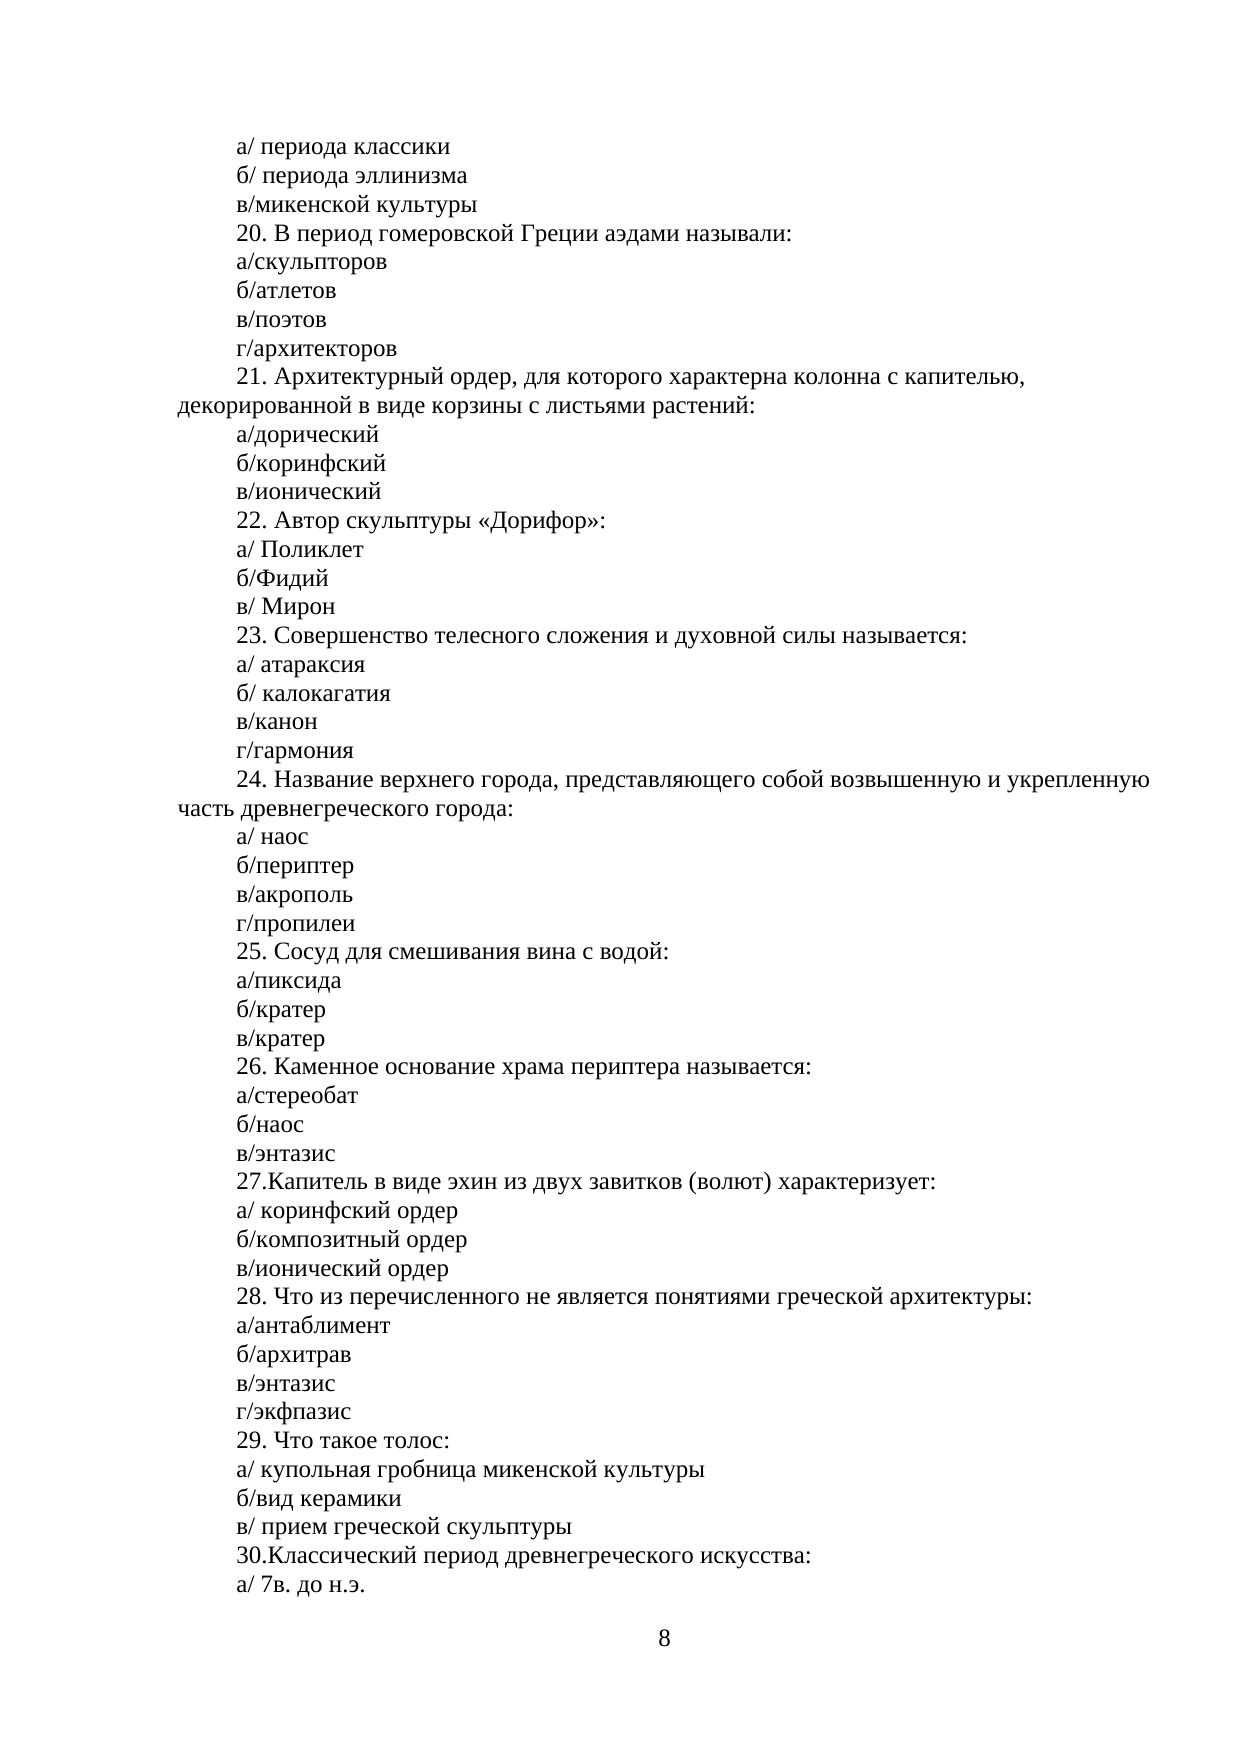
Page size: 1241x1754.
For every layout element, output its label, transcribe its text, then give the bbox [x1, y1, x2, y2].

text в/энтазис [177, 1368, 1152, 1396]
text г/гармония [177, 735, 1152, 764]
text а/стереобат [177, 1080, 1152, 1109]
text в/энтазис [177, 1138, 1152, 1166]
text в/акрополь [177, 879, 1152, 908]
text б/кратер [177, 994, 1152, 1023]
text 26. Каменное основание храма периптера называется: [177, 1051, 1152, 1080]
text в/поэтов [177, 304, 1152, 333]
text а/пиксида [177, 965, 1152, 994]
text б/композитный ордер [177, 1224, 1152, 1253]
text 23. Совершенство телесного сложения и духовной силы называется: [177, 620, 1152, 649]
text г/пропилеи [177, 908, 1152, 936]
text г/экфпазис [177, 1396, 1152, 1425]
text г/архитекторов [177, 333, 1152, 361]
text а/ периода классики [177, 131, 1152, 160]
text б/ калокагатия [177, 678, 1152, 706]
text а/ коринфский ордер [177, 1195, 1152, 1224]
text в/ прием греческой скульптуры [177, 1511, 1152, 1540]
text б/архитрав [177, 1339, 1152, 1368]
text в/ионический [177, 476, 1152, 505]
text в/ионический ордер [177, 1253, 1152, 1281]
text б/атлетов [177, 275, 1152, 304]
text а/ Поликлет [177, 534, 1152, 563]
text 20. В период гомеровской Греции аэдами называли: [177, 218, 1152, 246]
text б/вид керамики [177, 1483, 1152, 1511]
text в/ Мирон [177, 591, 1152, 620]
text в/кратер [177, 1023, 1152, 1051]
text б/ периода эллинизма [177, 160, 1152, 189]
text а/скульпторов [177, 246, 1152, 275]
text 22. Автор скульптуры «Дорифор»: [177, 505, 1152, 534]
text б/коринфский [177, 448, 1152, 476]
text а/ наос [177, 821, 1152, 850]
text б/периптер [177, 850, 1152, 879]
text а/ атараксия [177, 649, 1152, 678]
text а/ 7в. до н.э. [177, 1569, 1152, 1598]
text 24. Название верхнего города, представляющего собой возвышенную и укрепленную часть древнегреческого города: [177, 764, 1152, 821]
text в/канон [177, 706, 1152, 735]
text а/антаблимент [177, 1310, 1152, 1339]
text 25. Сосуд для смешивания вина с водой: [177, 936, 1152, 965]
text б/Фидий [177, 563, 1152, 591]
text 21. Архитектурный ордер, для которого характерна колонна с капителью, декорированной в виде корзины с листьями растений: [177, 361, 1152, 419]
text 29. Что такое толос: [177, 1425, 1152, 1454]
text в/микенской культуры [177, 189, 1152, 218]
text а/ купольная гробница микенской культуры [177, 1454, 1152, 1483]
text а/дорический [177, 419, 1152, 448]
text 27.Капитель в виде эхин из двух завитков (волют) характеризует: [177, 1166, 1152, 1195]
text 28. Что из перечисленного не является понятиями греческой архитектуры: [177, 1281, 1152, 1310]
text 30.Классический период древнегреческого искусства: [177, 1540, 1152, 1569]
text б/наос [177, 1109, 1152, 1138]
